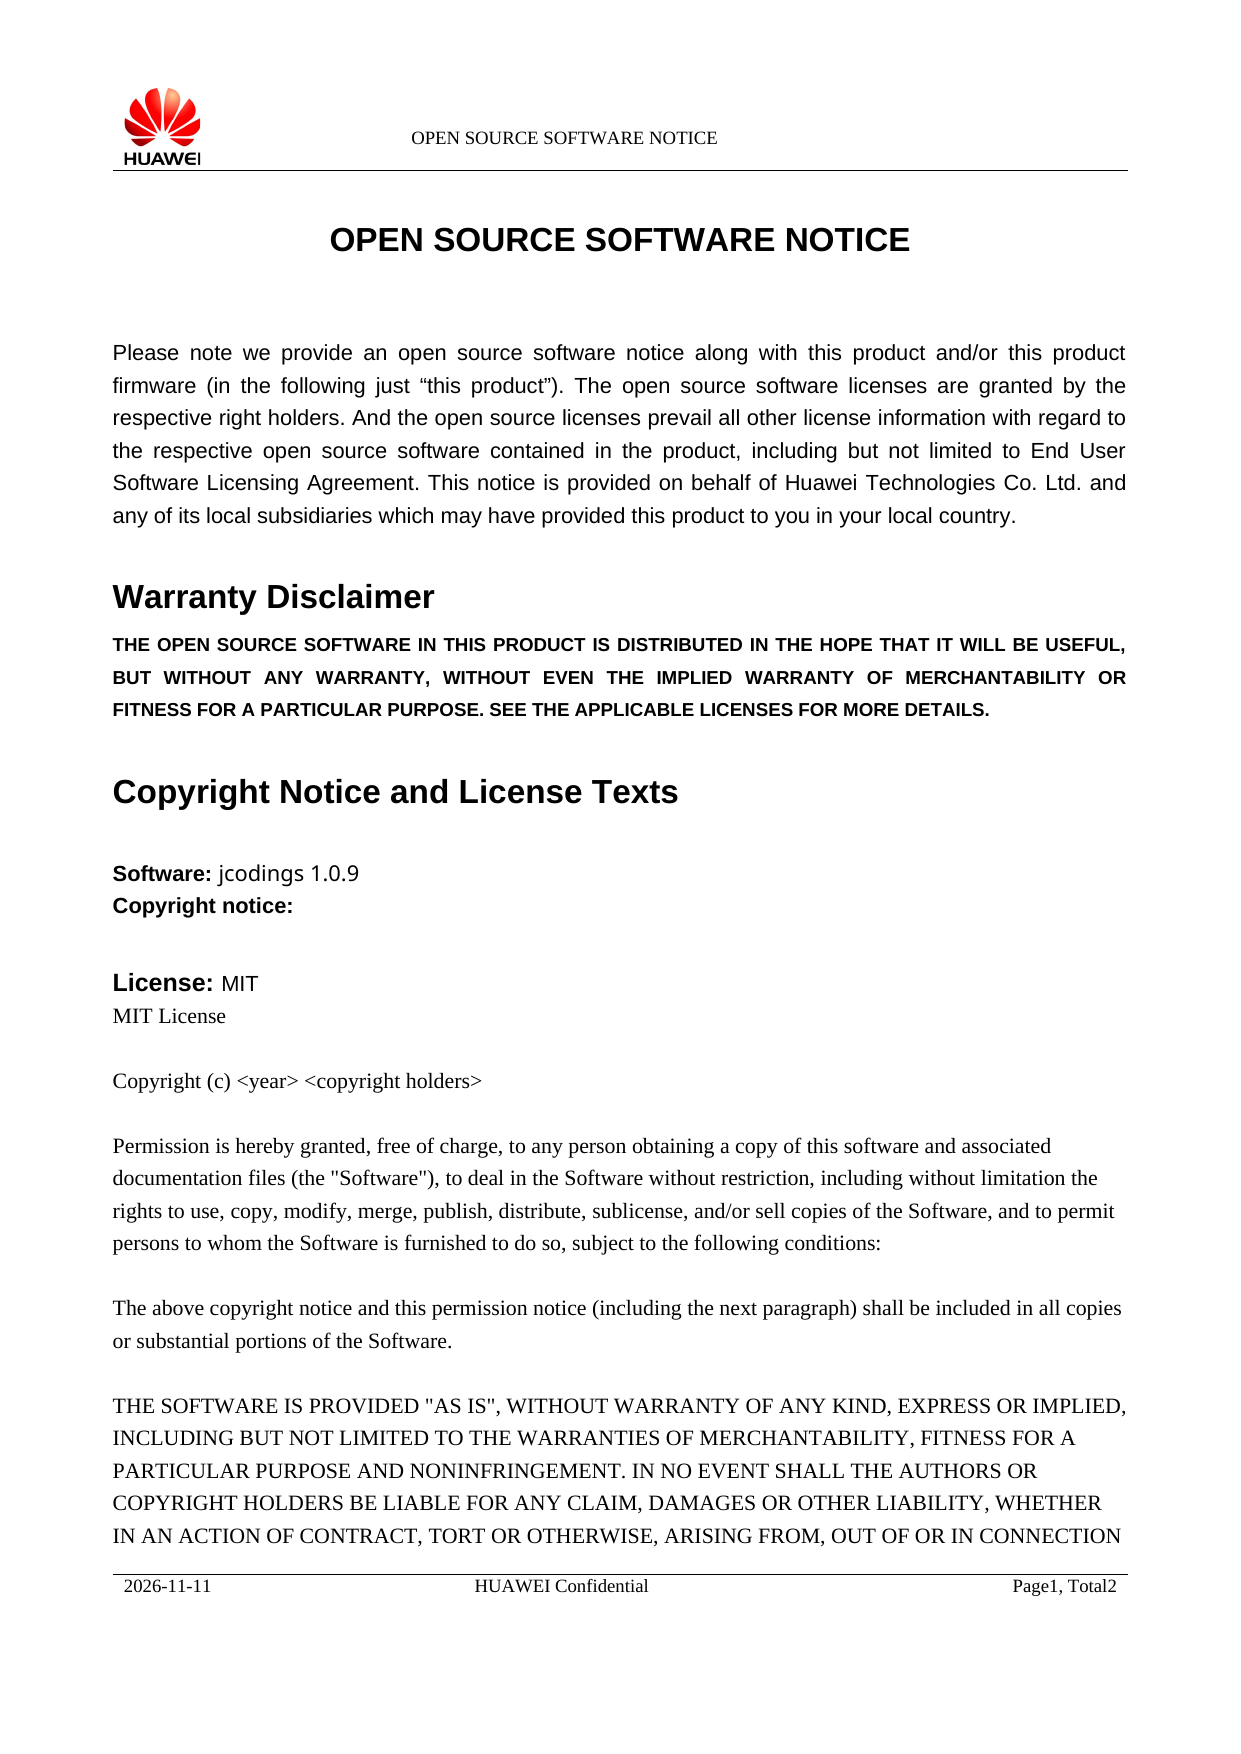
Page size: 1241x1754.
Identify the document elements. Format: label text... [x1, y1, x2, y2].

text OPEN SOURCE SOFTWARE NOTICE [112, 206, 1128, 271]
text Please note we provide an open source software notice along with this product and/or this product firmware (in the following just “this product”). The open source software licenses are granted by the respective right holders. And the open source licenses prevail all other license information with regard to the respective open source software contained in the product, including but not limited to End User Software Licensing Agreement. This notice is provided on behalf of Huawei Technologies Co. Ltd. and any of its local subsidiaries which may have provided this product to you in your local country. [112, 336, 1128, 531]
text Copyright Notice and License Texts [112, 759, 1128, 824]
text Warranty Disclaimer [112, 564, 1128, 629]
text Copyright notice: [112, 889, 1128, 921]
title Software: jcodings 1.0.9 [112, 856, 1128, 889]
picture [124, 88, 201, 165]
text The open source software in this product is distributed in the hope that it will be useful, but WITHOUT ANY WARRANTY, without even the implied warranty of MERCHANTABILITY or FITNESS FOR A PARTICULAR PURPOSE. See the applicable licenses for more details. [112, 629, 1128, 726]
text License: MIT [112, 966, 1128, 999]
